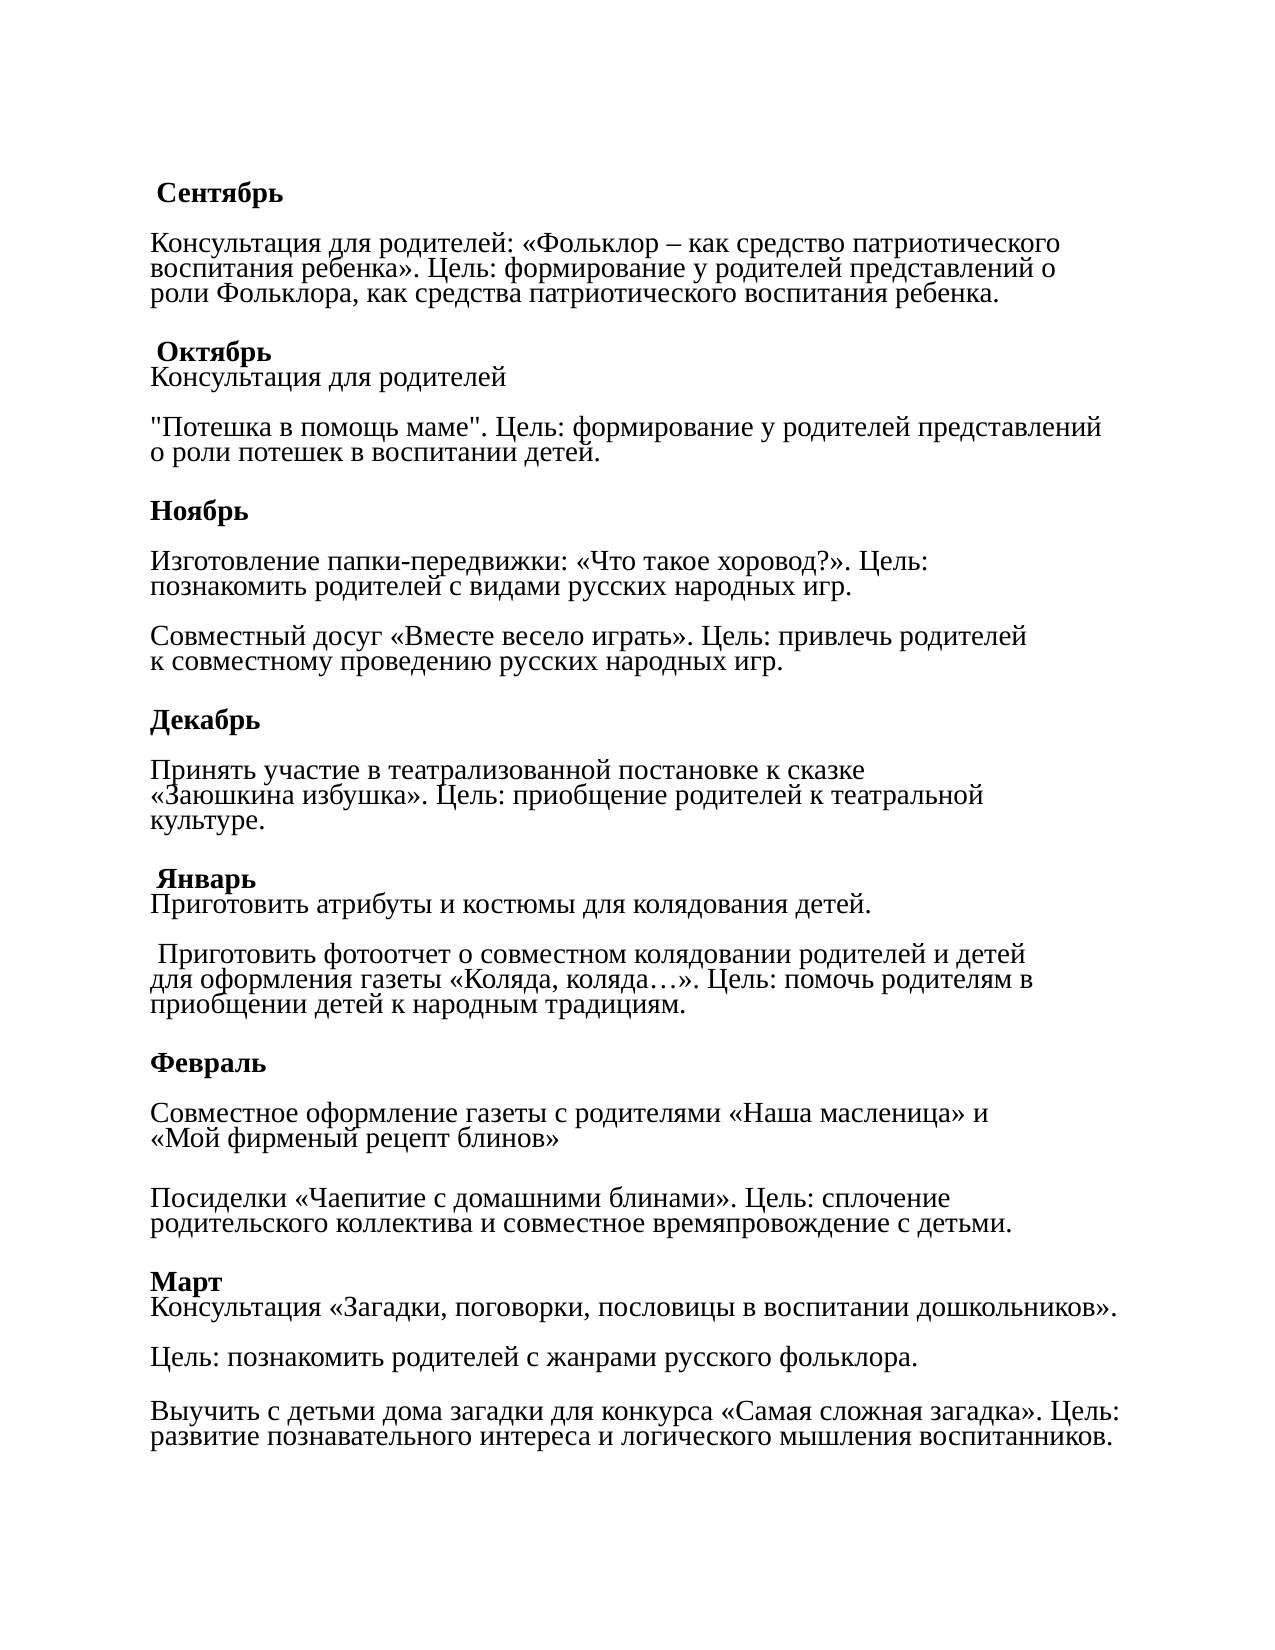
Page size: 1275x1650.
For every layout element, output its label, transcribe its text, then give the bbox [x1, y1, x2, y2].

text "Потешка в помощь маме". Цель: формирование у родителей представлений о роли потешек в воспитании детей. [150, 416, 1112, 466]
text Консультация для родителей [150, 366, 1125, 391]
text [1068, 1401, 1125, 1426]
text Ноябрь [150, 500, 1125, 525]
text Консультация «Загадки, поговорки, пословицы в воспитании дошкольников». [150, 1297, 1125, 1322]
text Приготовить фотоотчет о совместном колядовании родителей и детей для оформления газеты «Коляда, коляда…». Цель: помочь родителям в приобщении детей к народным традициям. [150, 943, 1067, 1018]
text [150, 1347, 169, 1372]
text Декабрь [167, 710, 1125, 735]
text Октябрь [156, 341, 1125, 366]
text Принять участие в театрализованной постановке к сказке «Заюшкина избушка». Цель: приобщение родителей к театральной культуре. [150, 760, 1004, 835]
text Выучить с детьми дома загадки для конкурса «Самая сложная загадка». Цель: [150, 1401, 1069, 1426]
text Приготовить атрибуты и костюмы для колядования детей. [150, 893, 1125, 918]
text Сентябрь [156, 183, 1125, 208]
text Совместное оформление газеты с родителями «Наша масленица» и «Мой фирменый рецепт блинов» [150, 1102, 1052, 1152]
text Цель: познакомить родителей с жанрами русского фольклора. [790, 1347, 1125, 1372]
text развитие познавательного интереса и логического мышления воспитанников. [150, 1426, 1125, 1451]
text Февраль [150, 1052, 1125, 1077]
text Совместный досуг «Вместе весело играть». Цель: привлечь родителей к совместному проведению русских народных игр. [150, 625, 1033, 675]
text Январь [156, 868, 1125, 893]
text Консультация для родителей: «Фольклор – как средство патриотического воспитания ребенка». Цель: формирование у родителей представлений о роли Фольклора, как средства патриотического воспитания ребенка. [150, 233, 1108, 308]
text Изготовление папки-передвижки: «Что такое хоровод?». Цель: познакомить родителей с видами русских народных игр. [150, 550, 1085, 600]
text Посиделки «Чаепитие с домашними блинами». Цель: сплочение родительского коллектива и совместное времяпровождение с детьми. [150, 1187, 1125, 1237]
text Цель: познакомить родителей с жанрами русского фольклора. [168, 1347, 787, 1372]
text Март [150, 1272, 1125, 1297]
